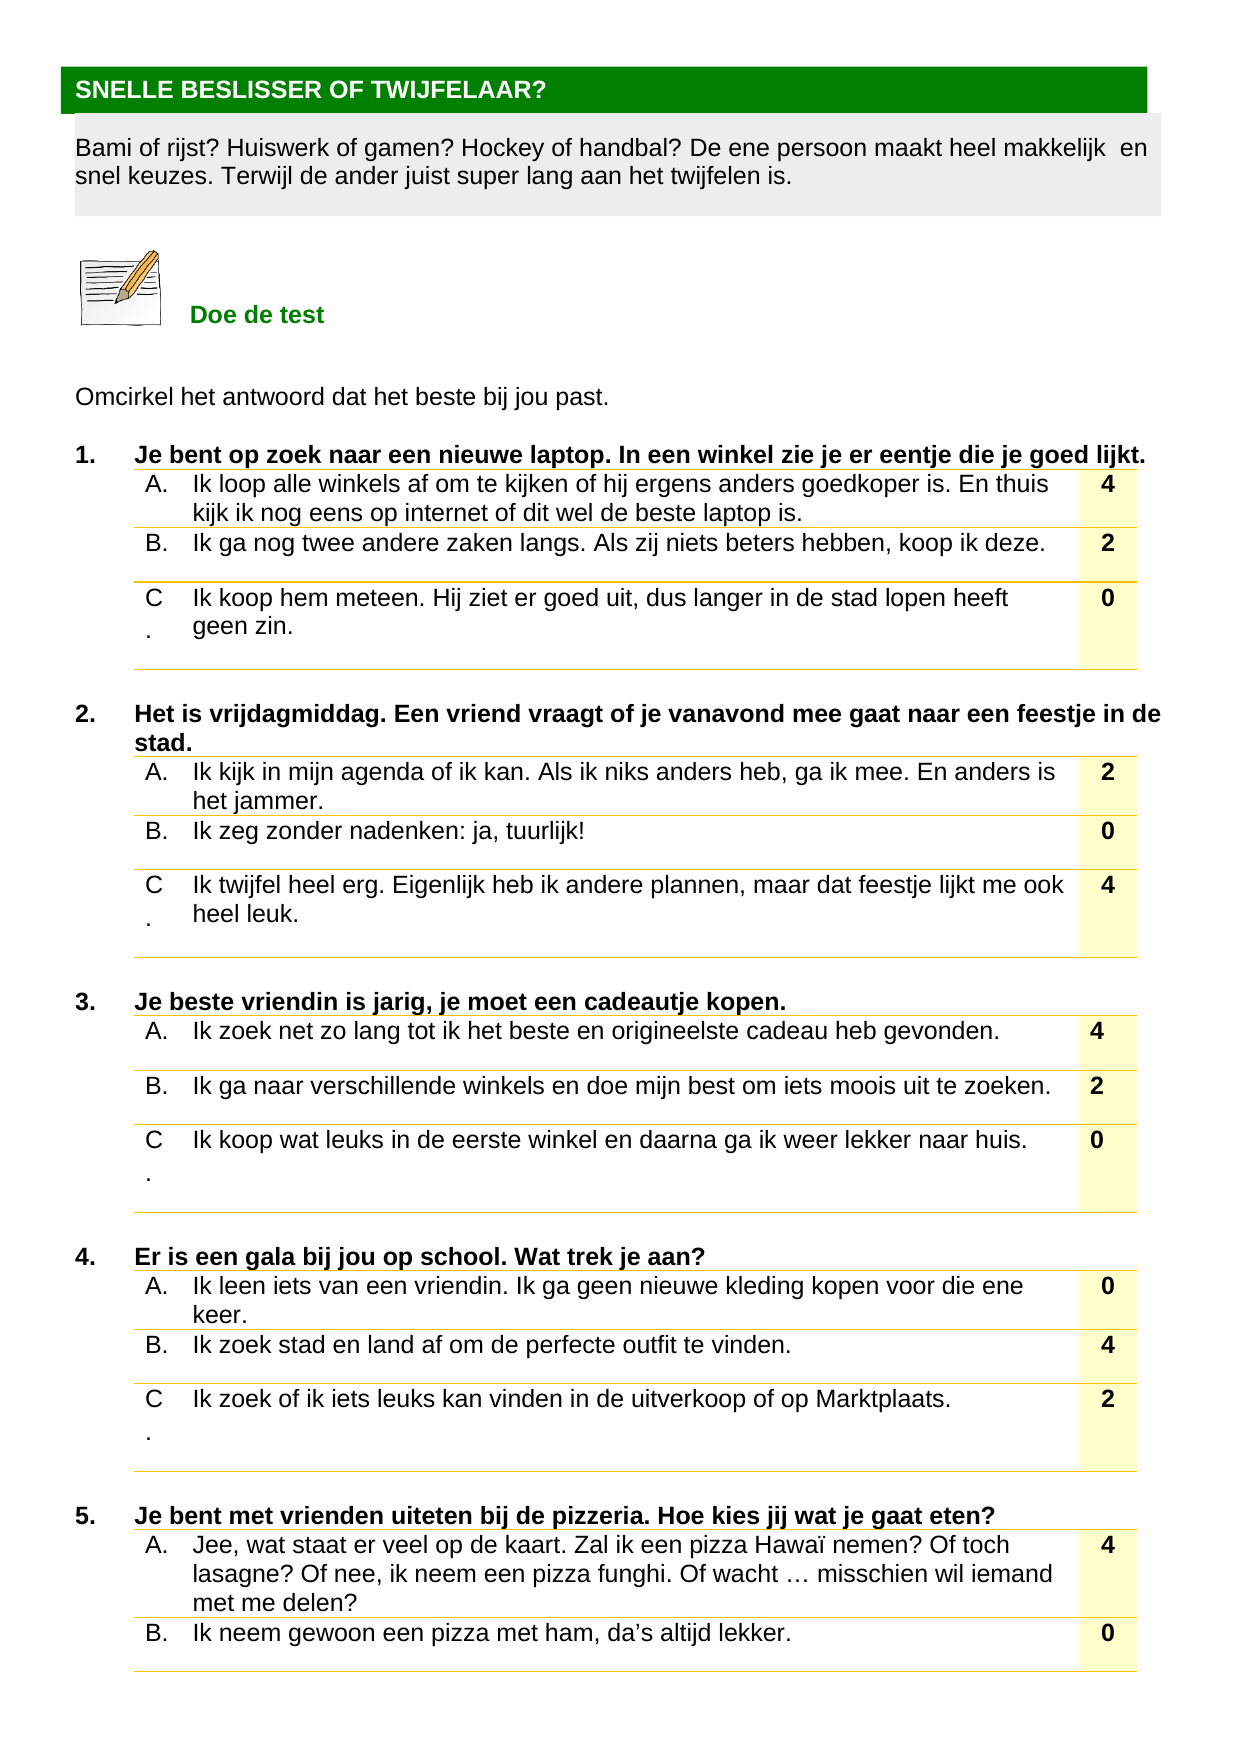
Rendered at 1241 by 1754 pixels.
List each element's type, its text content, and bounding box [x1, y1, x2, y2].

table_header A. [134, 1016, 181, 1070]
table_cell C. [134, 870, 181, 957]
table_header Doe de test [178, 248, 1123, 353]
table_cell C. [134, 1384, 181, 1471]
text SNELLE BESLISSER OF TWIJFELAAR? [75, 75, 1165, 104]
table_header 0 [1079, 1271, 1137, 1329]
table_header 4 [1079, 1016, 1137, 1070]
table_cell Ik koop wat leuks in de eerste winkel en daarna ga ik weer lekker naar huis. [181, 1125, 1078, 1212]
table_header Ik kijk in mijn agenda of ik kan. Als ik niks anders heb, ga ik mee. En anders is het jammer. [181, 757, 1078, 815]
list Je beste vriendin is jarig, je moet een cadeautje kopen. [75, 987, 1165, 1015]
table_header 2 [1079, 757, 1137, 815]
table_cell 2 [1079, 1384, 1137, 1471]
table_cell 4 [1079, 870, 1137, 957]
table_header 4 [1079, 470, 1137, 527]
list Er is een gala bij jou op school. Wat trek je aan? [75, 1242, 1165, 1270]
table_cell C. [134, 583, 181, 669]
text Omcirkel het antwoord dat het beste bij jou past. [75, 382, 1165, 411]
table_header 4 [1079, 1530, 1137, 1617]
list Het is vrijdagmiddag. Een vriend vraagt of je vanavond mee gaat naar een feestje in de stad. [75, 699, 1165, 756]
table_cell B. [134, 1071, 181, 1124]
table_cell Ik ga nog twee andere zaken langs. Als zij niets beters hebben, koop ik deze. [181, 528, 1078, 581]
text Bami of rijst? Huiswerk of gamen? Hockey of handbal? De ene persoon maakt heel makkelijk en snel keuzes. Terwijl de ander juist super lang aan het twijfelen is. [75, 132, 1165, 190]
table_cell Ik neem gewoon een pizza met ham, da’s altijd lekker. [181, 1618, 1078, 1671]
table_cell Ik koop hem meteen. Hij ziet er goed uit, dus langer in de stad lopen heeft geen zin. [181, 583, 1078, 669]
table_header Ik zoek net zo lang tot ik het beste en origineelste cadeau heb gevonden. [181, 1016, 1078, 1070]
table_header Ik leen iets van een vriendin. Ik ga geen nieuwe kleding kopen voor die ene keer. [181, 1271, 1078, 1329]
table_header A. [134, 757, 181, 815]
table_cell 4 [1079, 1330, 1137, 1383]
table_header Jee, wat staat er veel op de kaart. Zal ik een pizza Hawaï nemen? Of toch lasagne? Of nee, ik neem een pizza funghi. Of wacht … misschien wil iemand met me delen? [181, 1530, 1078, 1617]
table_cell B. [134, 1618, 181, 1671]
list Je bent op zoek naar een nieuwe laptop. In een winkel zie je er eentje die je goed lijkt. [75, 440, 1165, 468]
table_cell Ik zeg zonder nadenken: ja, tuurlijk! [181, 816, 1078, 869]
table_header A. [134, 1530, 181, 1617]
table_header A. [134, 470, 181, 527]
table_cell Ik zoek of ik iets leuks kan vinden in de uitverkoop of op Marktplaats. [181, 1384, 1078, 1471]
table_cell C. [134, 1125, 181, 1212]
table_cell 2 [1079, 528, 1137, 581]
table_header Ik loop alle winkels af om te kijken of hij ergens anders goedkoper is. En thuis kijk ik nog eens op internet of dit wel de beste laptop is. [181, 470, 1078, 527]
table_cell Ik zoek stad en land af om de perfecte outfit te vinden. [181, 1330, 1078, 1383]
table_cell 0 [1079, 583, 1137, 669]
table_cell B. [134, 1330, 181, 1383]
table_cell 0 [1079, 1618, 1137, 1671]
table_cell B. [134, 816, 181, 869]
table_cell 0 [1079, 816, 1137, 869]
table_cell Ik ga naar verschillende winkels en doe mijn best om iets moois uit te zoeken. [181, 1071, 1078, 1124]
table_header [75, 248, 178, 353]
table_cell 0 [1079, 1125, 1137, 1212]
list Je bent met vrienden uiteten bij de pizzeria. Hoe kies jij wat je gaat eten? [75, 1501, 1165, 1529]
picture [75, 247, 165, 329]
table_cell 2 [1079, 1071, 1137, 1124]
table_header A. [134, 1271, 181, 1329]
table_cell Ik twijfel heel erg. Eigenlijk heb ik andere plannen, maar dat feestje lijkt me ook heel leuk. [181, 870, 1078, 957]
table_cell B. [134, 528, 181, 581]
